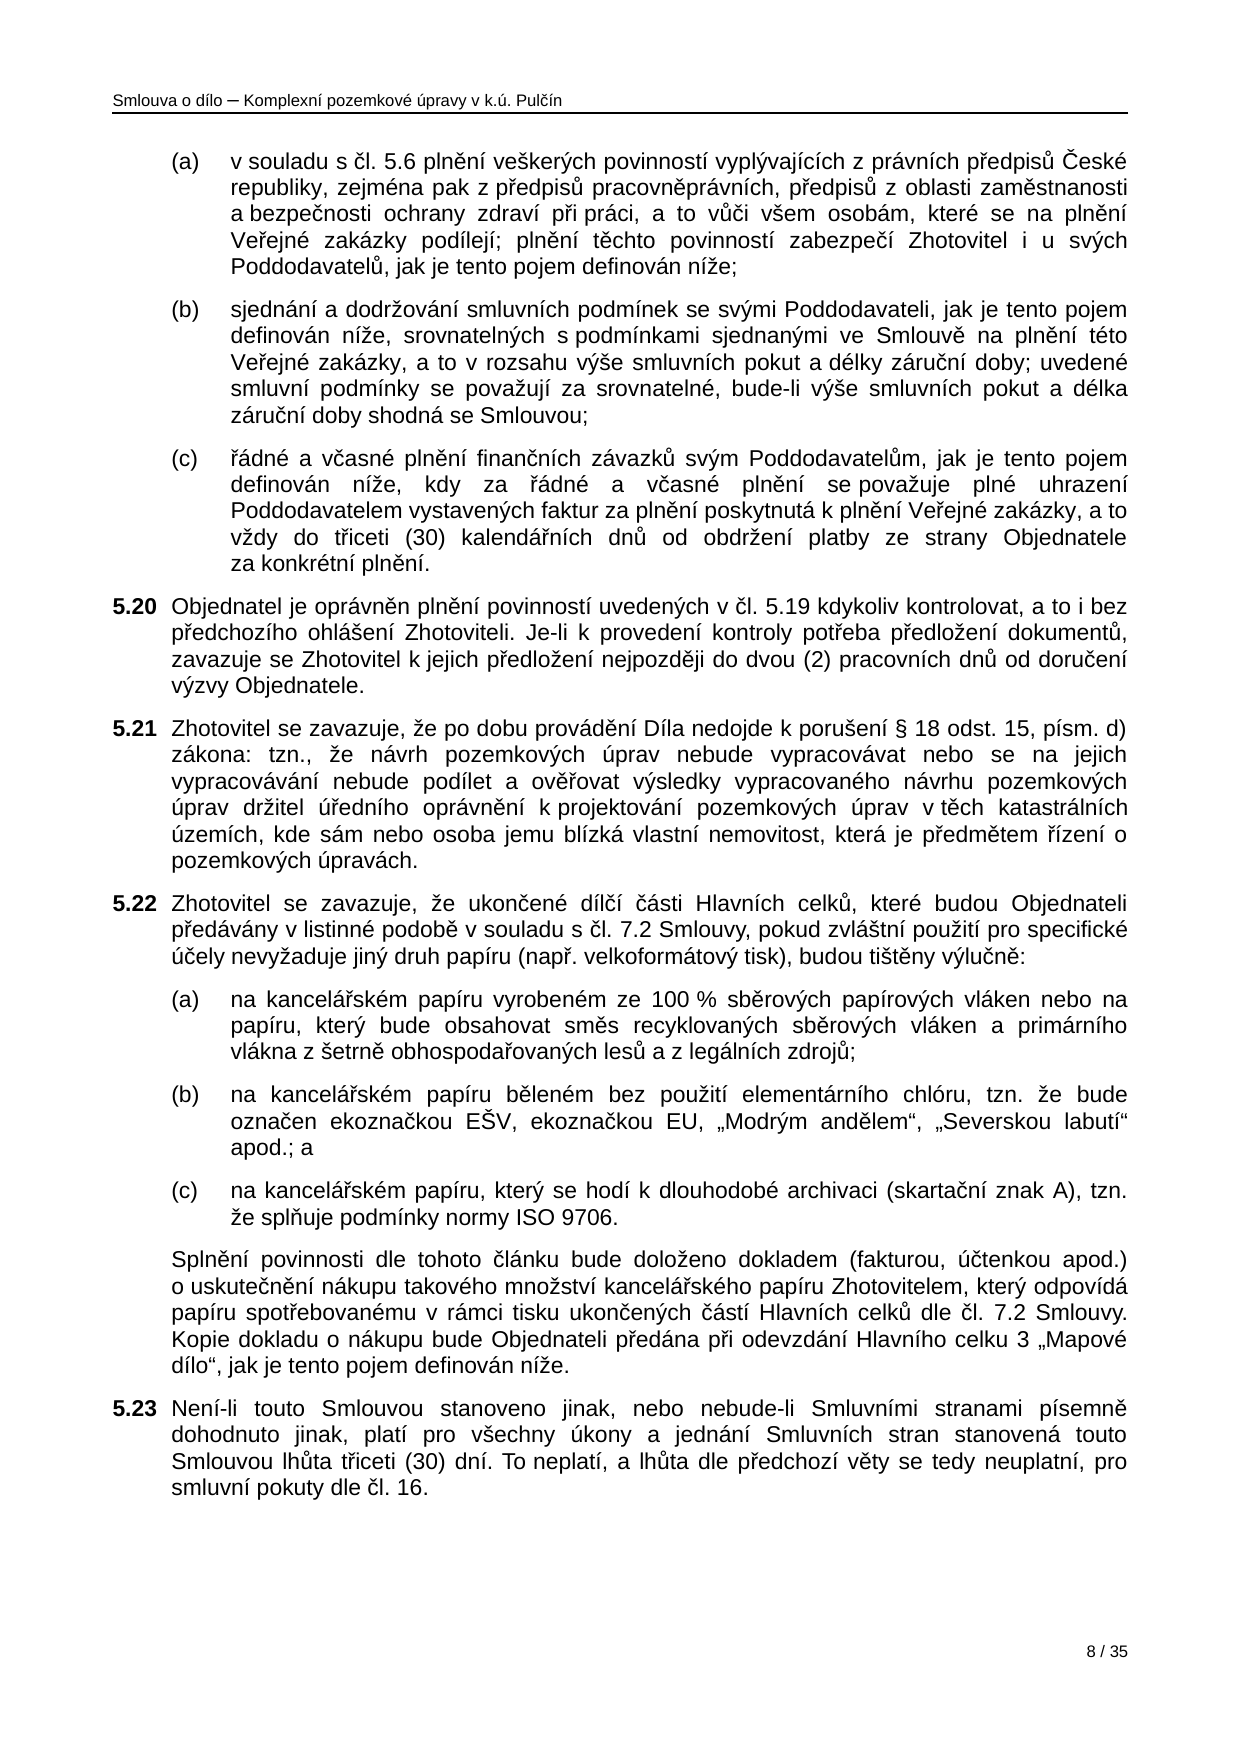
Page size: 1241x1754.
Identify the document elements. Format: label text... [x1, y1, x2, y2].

text Zhotovitel se zavazuje, že ukončené dílčí části Hlavních celků, které budou Objednateli předávány v listinné podobě v souladu s čl. 7.2 Smlouvy, pokud zvláštní použití pro specifické účely nevyžaduje jiný druh papíru (např. velkoformátový tisk), budou tištěny výlučně: [112, 890, 1128, 969]
list na kancelářském papíru vyrobeném ze 100 % sběrových papírových vláken nebo na papíru, který bude obsahovat směs recyklovaných sběrových vláken a primárního vlákna z šetrně obhospodařovaných lesů a z legálních zdrojů; [171, 986, 1128, 1065]
list Splnění povinnosti dle tohoto článku bude doloženo dokladem (fakturou, účtenkou apod.) o uskutečnění nákupu takového množství kancelářského papíru Zhotovitelem, který odpovídá papíru spotřebovanému v rámci tisku ukončených částí Hlavních celků dle čl. 7.2 Smlouvy. Kopie dokladu o nákupu bude Objednateli předána při odevzdání Hlavního celku 3 „Mapové dílo“, jak je tento pojem definován níže. [171, 1246, 1128, 1378]
list na kancelářském papíru, který se hodí k dlouhodobé archivaci (skartační znak A), tzn. že splňuje podmínky normy ISO 9706. [171, 1177, 1128, 1230]
list v souladu s čl. 5.6 plnění veškerých povinností vyplývajících z právních předpisů České republiky, zejména pak z předpisů pracovněprávních, předpisů z oblasti zaměstnanosti a bezpečnosti ochrany zdraví při práci, a to vůči všem osobám, které se na plnění Veřejné zakázky podílejí; plnění těchto povinností zabezpečí Zhotovitel i u svých Poddodavatelů, jak je tento pojem definován níže; [171, 148, 1128, 279]
text Není-li touto Smlouvou stanoveno jinak, nebo nebude-li Smluvními stranami písemně dohodnuto jinak, platí pro všechny úkony a jednání Smluvních stran stanovená touto Smlouvou lhůta třiceti (30) dní. To neplatí, a lhůta dle předchozí věty se tedy neuplatní, pro smluvní pokuty dle čl. 16. [112, 1395, 1128, 1500]
text Objednatel je oprávněn plnění povinností uvedených v čl. 5.19 kdykoliv kontrolovat, a to i bez předchozího ohlášení Zhotoviteli. Je-li k provedení kontroly potřeba předložení dokumentů, zavazuje se Zhotovitel k jejich předložení nejpozději do dvou (2) pracovních dnů od doručení výzvy Objednatele. [112, 593, 1128, 698]
text Zhotovitel se zavazuje, že po dobu provádění Díla nedojde k porušení § 18 odst. 15, písm. d) zákona: tzn., že návrh pozemkových úprav nebude vypracovávat nebo se na jejich vypracovávání nebude podílet a ověřovat výsledky vypracovaného návrhu pozemkových úprav držitel úředního oprávnění k projektování pozemkových úprav v těch katastrálních územích, kde sám nebo osoba jemu blízká vlastní nemovitost, která je předmětem řízení o pozemkových úpravách. [112, 715, 1128, 873]
list sjednání a dodržování smluvních podmínek se svými Poddodavateli, jak je tento pojem definován níže, srovnatelných s podmínkami sjednanými ve Smlouvě na plnění této Veřejné zakázky, a to v rozsahu výše smluvních pokut a délky záruční doby; uvedené smluvní podmínky se považují za srovnatelné, bude-li výše smluvních pokut a délka záruční doby shodná se Smlouvou; [171, 296, 1128, 428]
list na kancelářském papíru běleném bez použití elementárního chlóru, tzn. že bude označen ekoznačkou EŠV, ekoznačkou EU, „Modrým andělem“, „Severskou labutí“ apod.; a [171, 1081, 1128, 1160]
list řádné a včasné plnění finančních závazků svým Poddodavatelům, jak je tento pojem definován níže, kdy za řádné a včasné plnění se považuje plné uhrazení Poddodavatelem vystavených faktur za plnění poskytnutá k plnění Veřejné zakázky, a to vždy do třiceti (30) kalendářních dnů od obdržení platby ze strany Objednatele za konkrétní plnění. [171, 444, 1128, 576]
